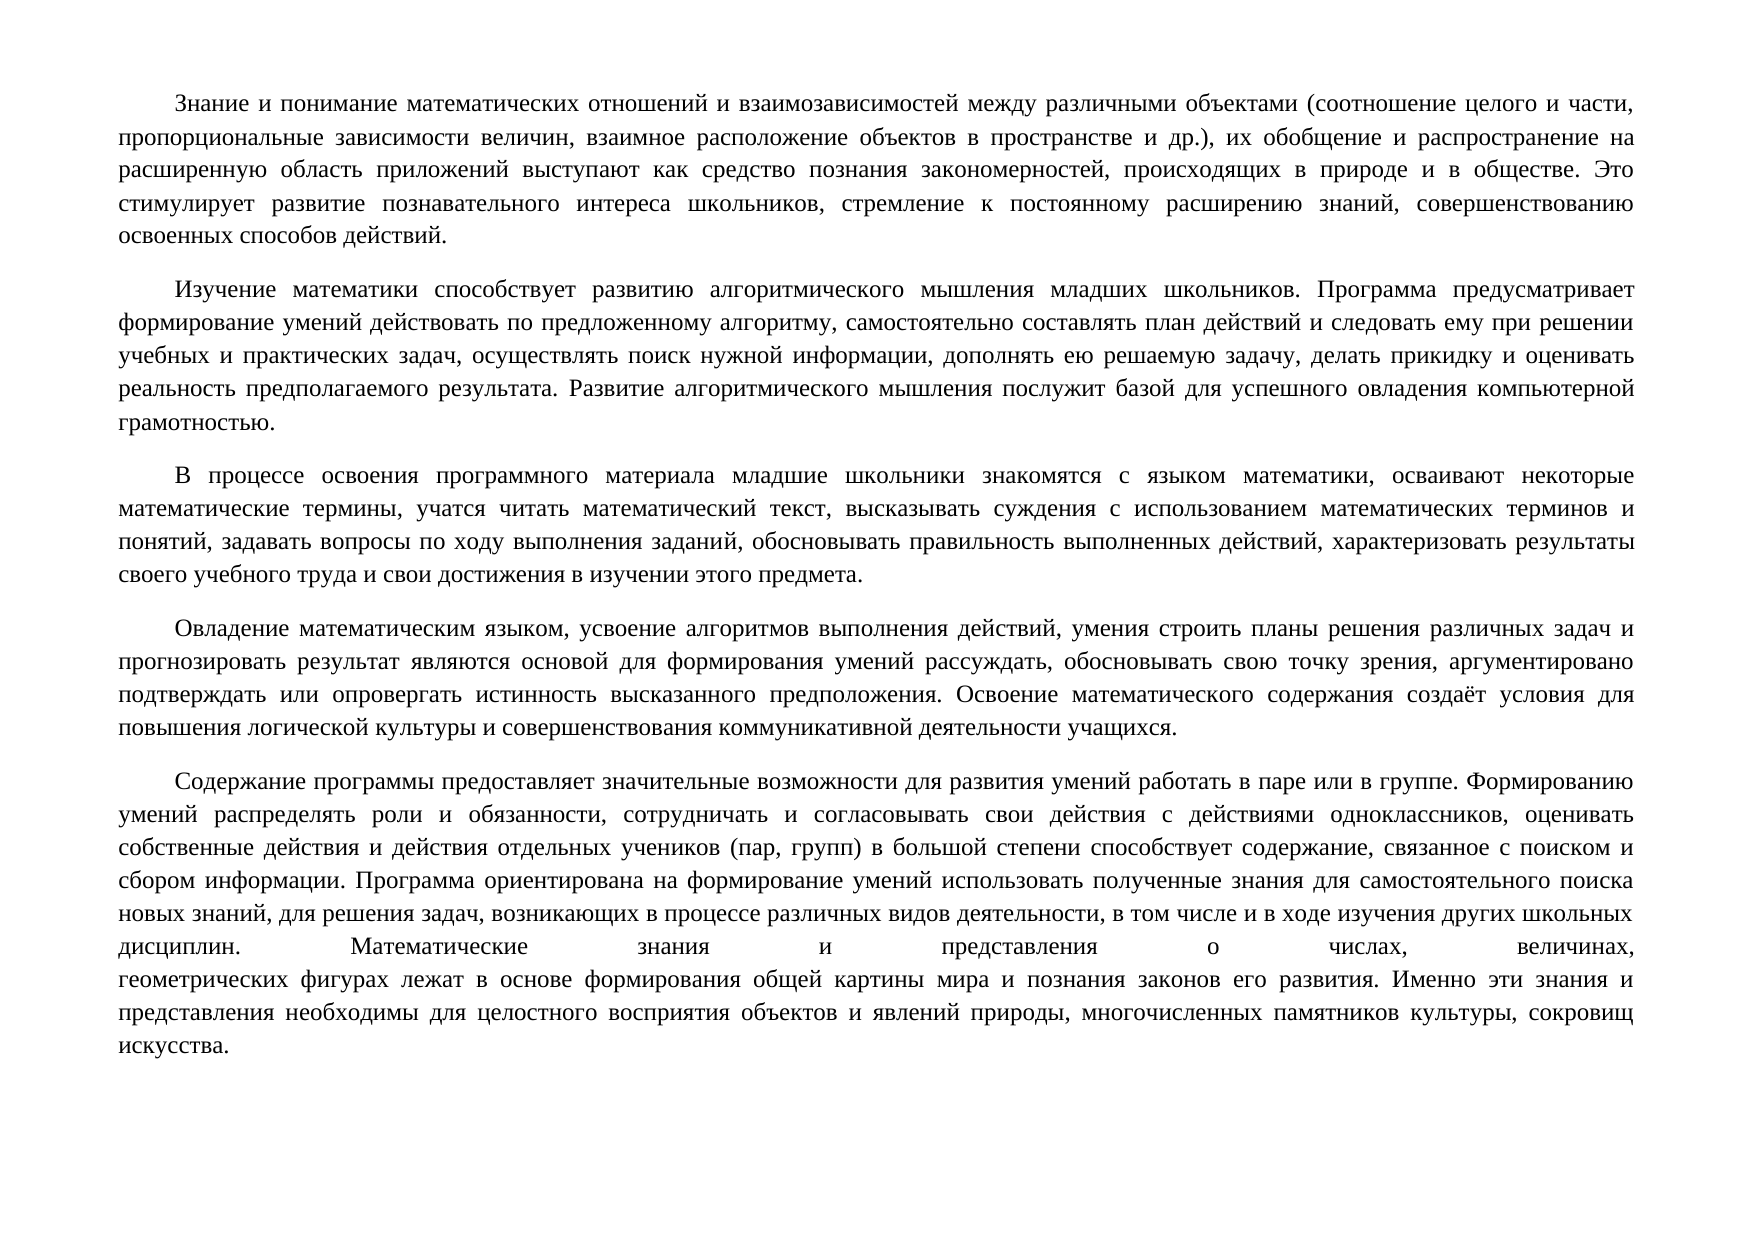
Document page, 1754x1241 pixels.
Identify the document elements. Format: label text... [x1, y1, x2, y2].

text Овладение математическим языком, усвоение алгоритмов выполнения действий, умения строить планы решения различных задач и прогнозировать результат являются основой для формирования умений рассуждать, обосновывать свою точку зрения, аргументировано подтверждать или опровергать истинность высказанного предположения. Освоение математического содержания создаёт условия для повышения логической культуры и совершенствования коммуникативной деятельности учащихся. [118, 613, 1636, 741]
text Изучение математики способствует развитию алгоритмического мышления младших школьников. Программа предусматривает формирование умений действовать по предложенному алгоритму, самостоятельно составлять план действий и следовать ему при решении учебных и практических задач, осуществлять поиск нужной информации, дополнять ею решаемую задачу, делать прикидку и оценивать реальность предполагаемого результата. Развитие алгоритмического мышления послужит базой для успешного овладения компьютерной грамотностью. [118, 274, 1636, 435]
text В процессе освоения программного материала младшие школьники знакомятся с языком математики, осваивают некоторые математические термины, учатся читать математический текст, высказывать суждения с использованием математических терминов и понятий, задавать вопросы по ходу выполнения заданий, обосновывать правильность выполненных действий, характеризовать результаты своего учебного труда и свои достижения в изучении этого предмета. [118, 460, 1636, 588]
text Знание и понимание математических отношений и взаимозависимостей между различными объектами (соотношение целого и части, пропорциональные зависимости величин, взаимное расположение объектов в пространстве и др.), их обобщение и распространение на расширенную область приложений выступают как средство познания закономерностей, происходящих в природе и в обществе. Это стимулирует развитие познавательного интереса школьников, стремление к постоянному расширению знаний, совершенствованию освоенных способов действий. [118, 88, 1636, 249]
text Содержание программы предоставляет значительные возможности для развития умений работать в паре или в группе. Формированию умений распределять роли и обязанности, сотрудничать и согласовывать свои действия с действиями одноклассников, оценивать собственные действия и действия отдельных учеников (пар, групп) в большой степени способствует содержание, связанное с поиском и сбором информации. Программа ориентирована на формирование умений использовать полученные знания для самостоятельного поиска новых знаний, для решения задач, возникающих в процессе различных видов деятельности, в том числе и в ходе изучения других школьных дисциплин. Математические знания и представления о числах, величинах, геометрических фигурах лежат в основе формирования общей картины мира и познания законов его развития. Именно эти знания и представления необходимы для целостного восприятия объектов и явлений природы, многочисленных памятников культуры, сокровищ искусства. [118, 766, 1636, 1059]
